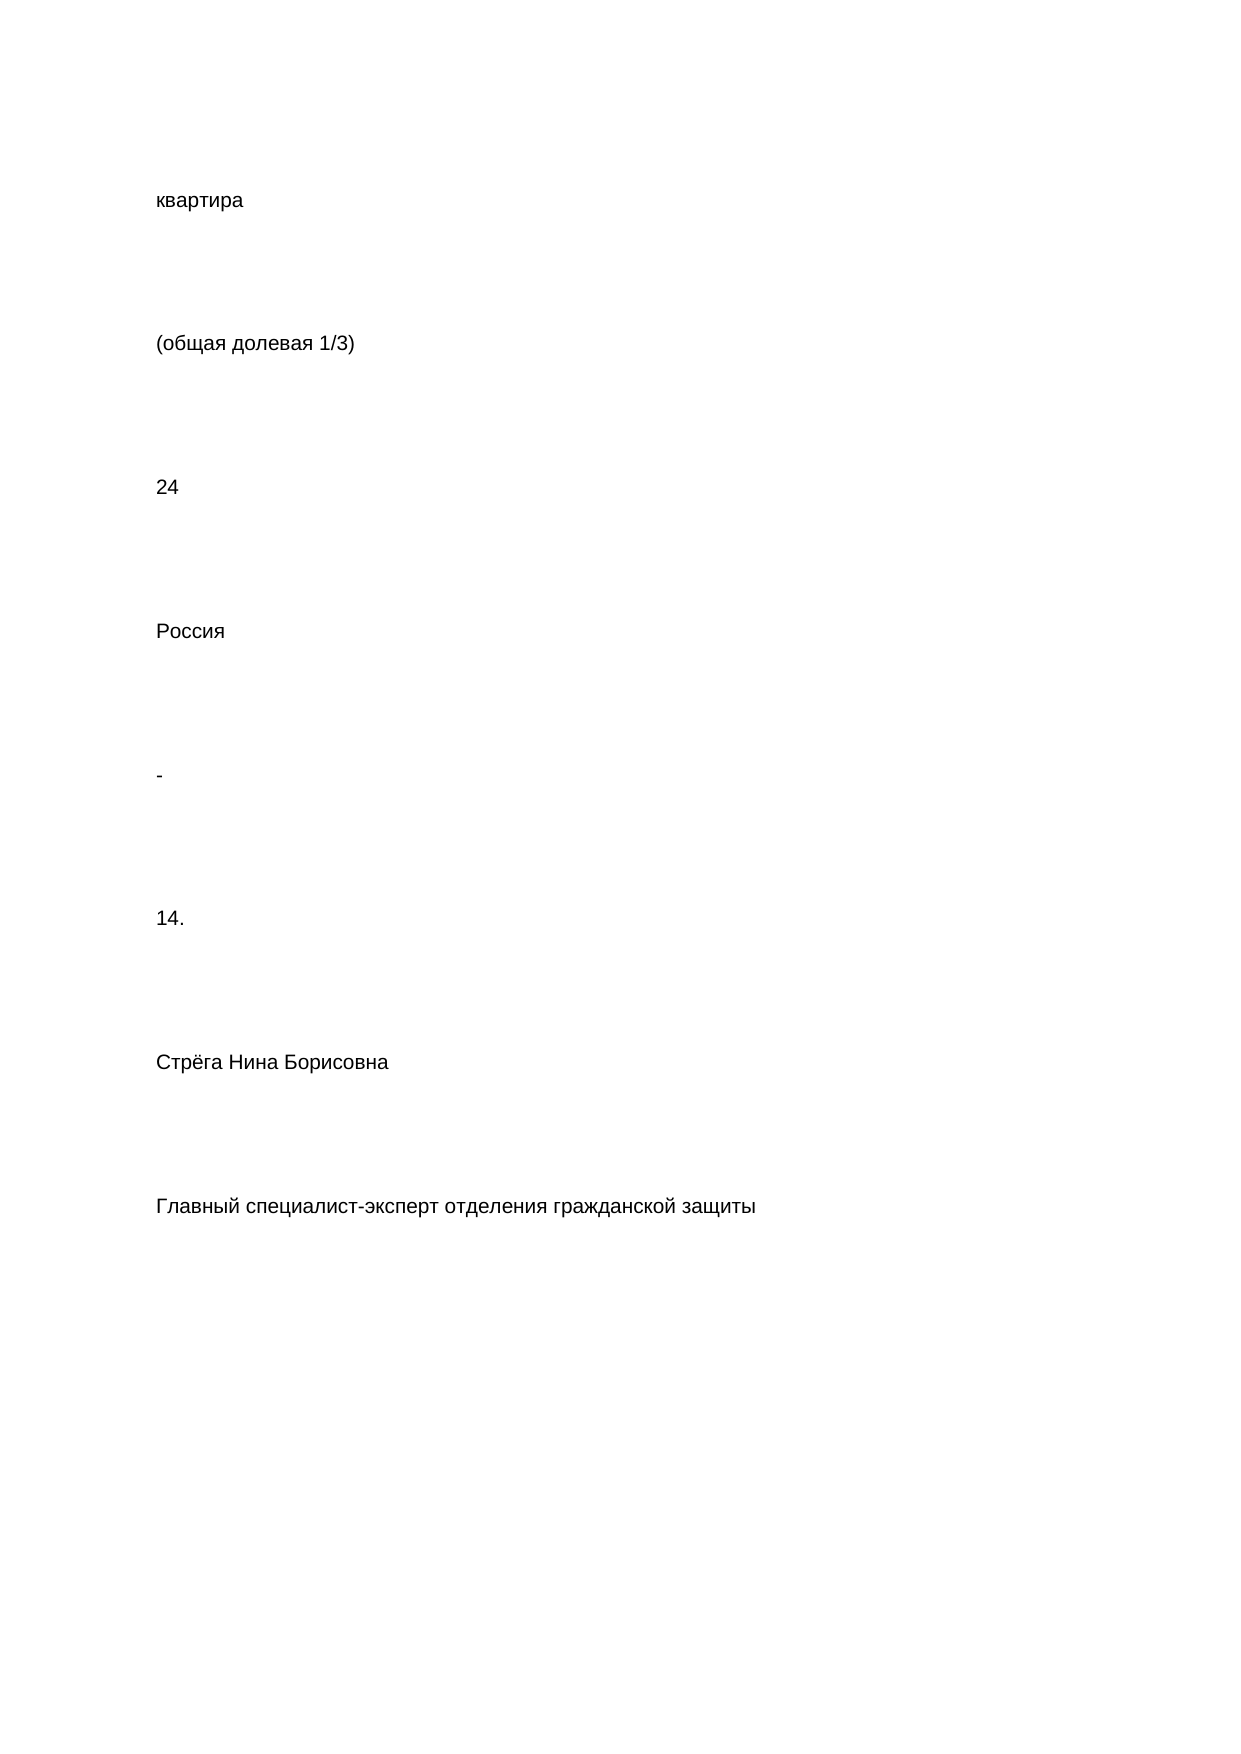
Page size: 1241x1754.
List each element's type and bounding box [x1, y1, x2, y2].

table_cell [140, 150, 1078, 1577]
